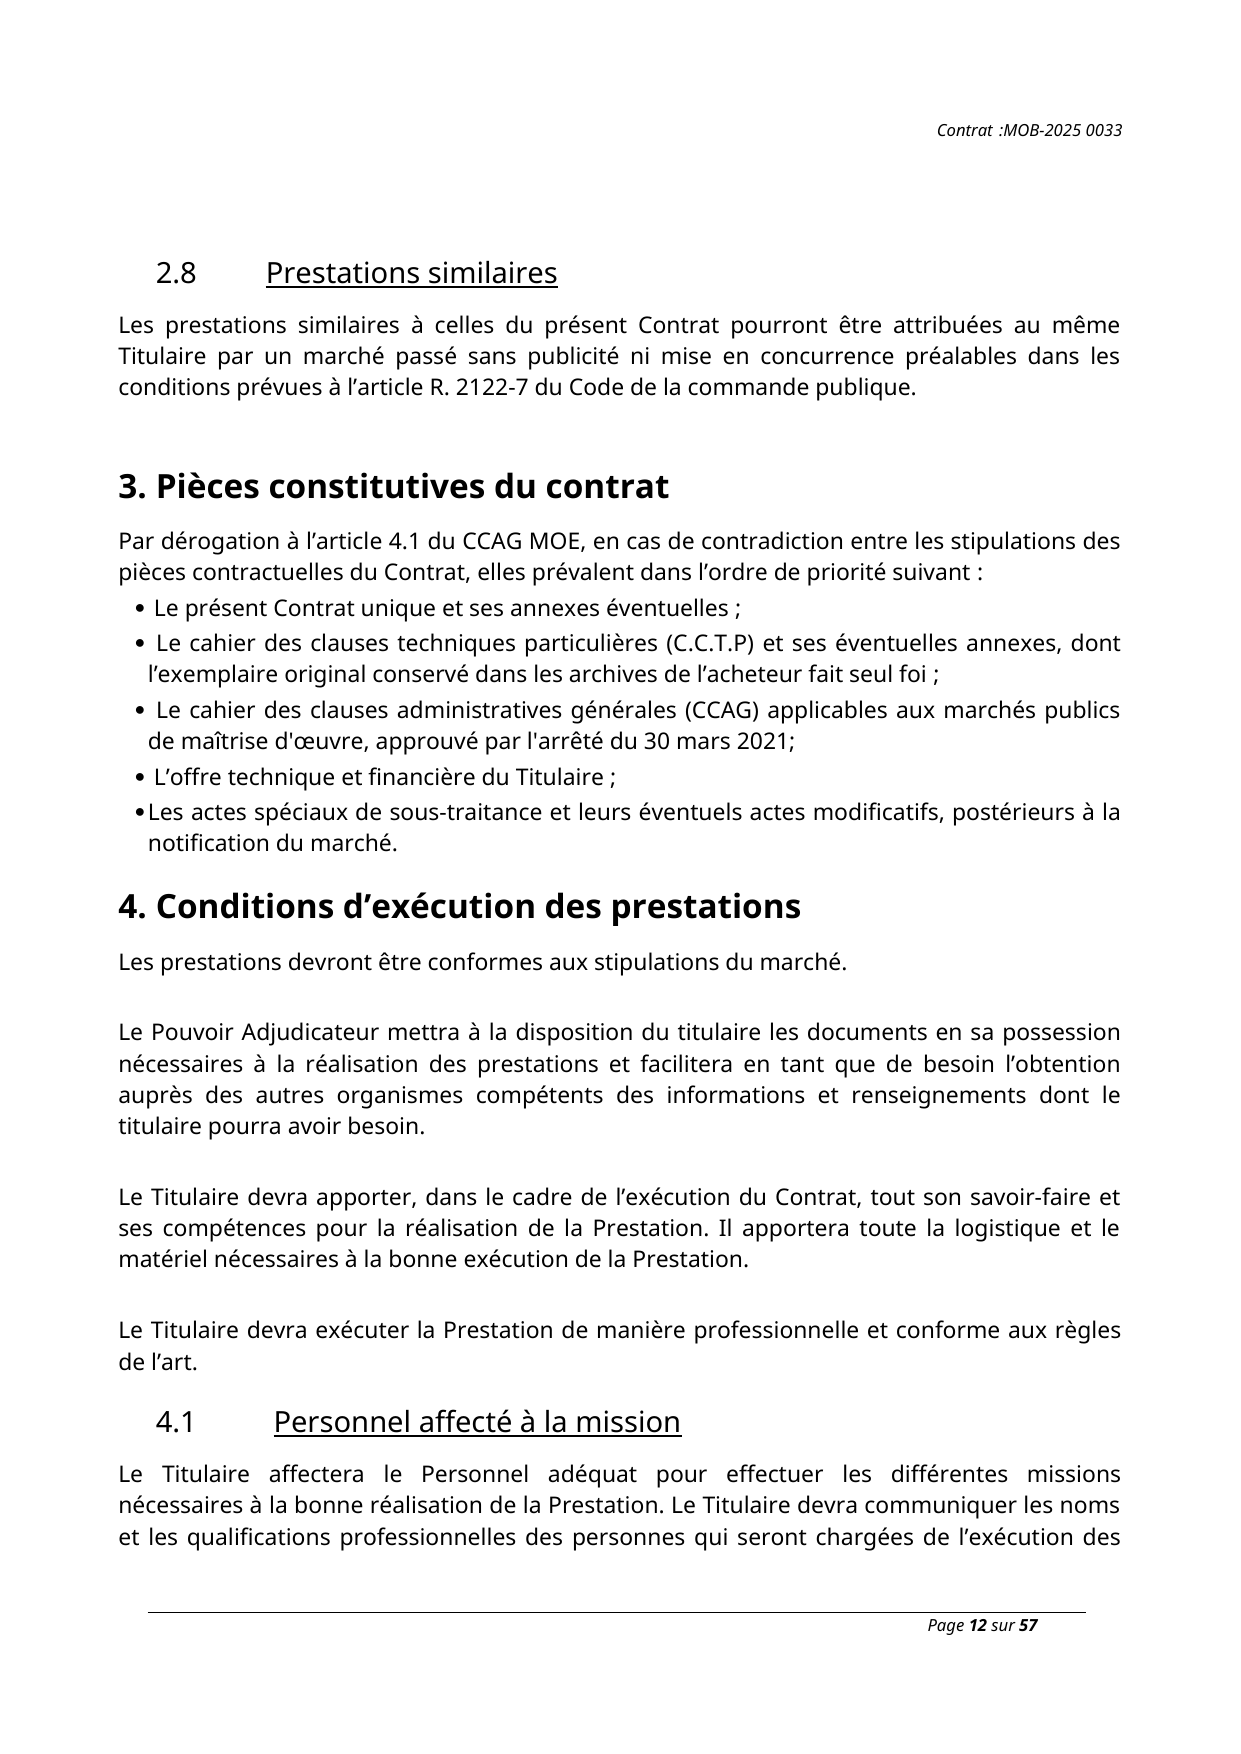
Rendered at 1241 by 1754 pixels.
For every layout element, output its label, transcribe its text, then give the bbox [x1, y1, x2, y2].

text Les prestations similaires à celles du présent Contrat pourront être attribuées au même Titulaire par un marché passé sans publicité ni mise en concurrence préalables dans les conditions prévues à l’article R. 2122-7 du Code de la commande publique. [118, 309, 1122, 402]
text Personnel affecté à la mission [156, 1402, 1122, 1441]
text Prestations similaires [156, 252, 1122, 292]
list Le présent Contrat unique et ses annexes éventuelles ; [136, 592, 1122, 623]
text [118, 1458, 1122, 1552]
list L’offre technique et financière du Titulaire ; [136, 760, 1122, 792]
text Par dérogation à l’article 4.1 du CCAG MOE, en cas de contradiction entre les stipulations des pièces contractuelles du Contrat, elles prévalent dans l’ordre de priorité suivant : [118, 525, 1122, 587]
list Les actes spéciaux de sous-traitance et leurs éventuels actes modificatifs, postérieurs à la notification du marché. [136, 796, 1122, 858]
list Le cahier des clauses administratives générales (CCAG) applicables aux marchés publics de maîtrise d'œuvre, approuvé par l'arrêté du 30 mars 2021; [136, 694, 1122, 756]
text Le Titulaire devra exécuter la Prestation de manière professionnelle et conforme aux règles de l’art. [118, 1314, 1122, 1377]
text Le Pouvoir Adjudicateur mettra à la disposition du titulaire les documents en sa possession nécessaires à la réalisation des prestations et facilitera en tant que de besoin l’obtention auprès des autres organismes compétents des informations et renseignements dont le titulaire pourra avoir besoin. [118, 1016, 1122, 1141]
text Les prestations devront être conformes aux stipulations du marché. [118, 945, 1122, 977]
text Conditions d’exécution des prestations [118, 883, 1122, 929]
text Pièces constitutives du contrat [118, 463, 1122, 508]
list Le cahier des clauses techniques particulières (C.C.T.P) et ses éventuelles annexes, dont l’exemplaire original conservé dans les archives de l’acheteur fait seul foi ; [136, 627, 1122, 689]
text Le Titulaire devra apporter, dans le cadre de l’exécution du Contrat, tout son savoir-faire et ses compétences pour la réalisation de la Prestation. Il apportera toute la logistique et le matériel nécessaires à la bonne exécution de la Prestation. [118, 1181, 1122, 1274]
